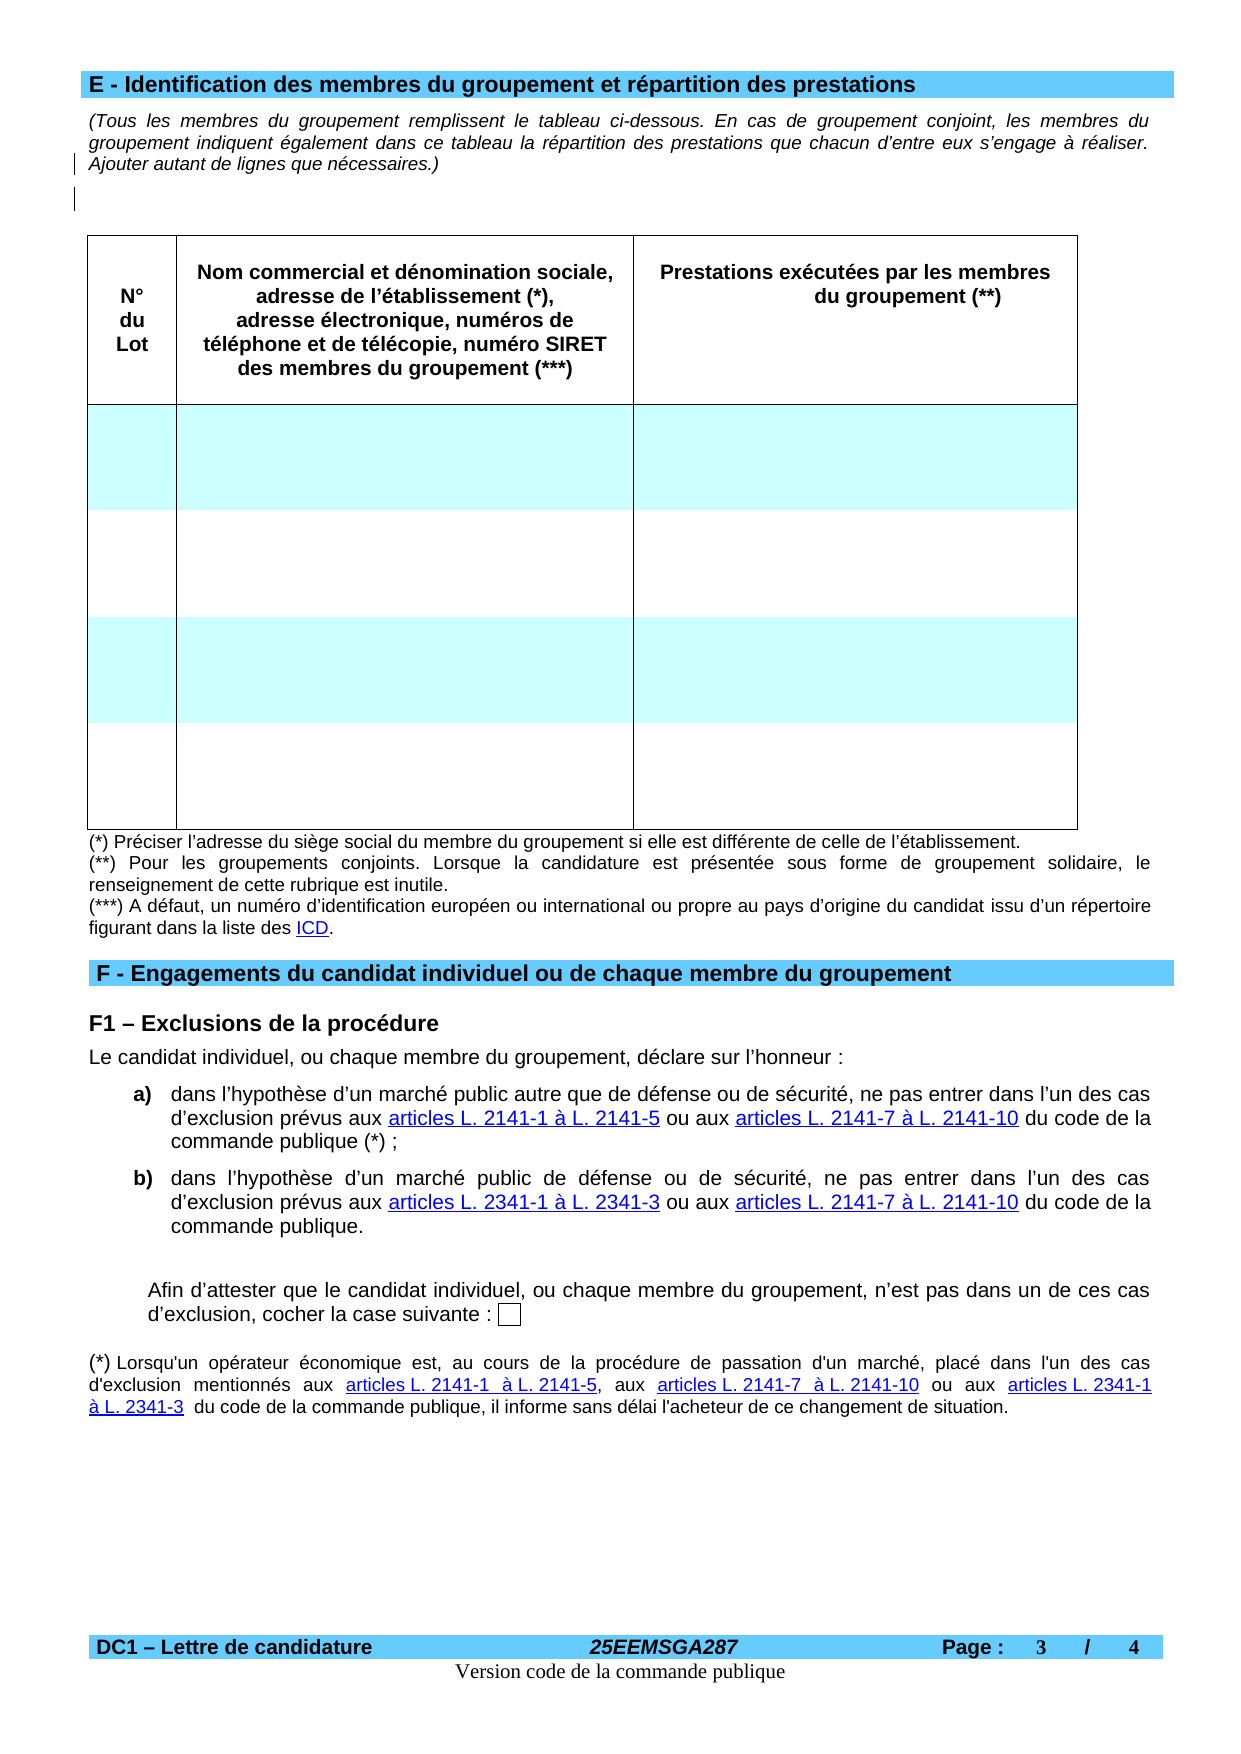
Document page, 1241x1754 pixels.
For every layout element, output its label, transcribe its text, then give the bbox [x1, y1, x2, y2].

table_header N° du Lot [88, 236, 176, 404]
table_cell [88, 723, 176, 829]
table_cell [88, 405, 176, 510]
table_cell [634, 510, 1077, 617]
table_cell [88, 617, 176, 723]
text (**) Pour les groupements conjoints. Lorsque la candidature est présentée sous forme de groupement solidaire, le renseignement de cette rubrique est inutile. [89, 852, 1152, 895]
text (***) A défaut, un numéro d’identification européen ou international ou propre au pays d’origine du candidat issu d’un répertoire figurant dans la liste des ICD. [89, 895, 1152, 938]
table_cell [177, 405, 633, 510]
text F1 – Exclusions de la procédure [89, 1010, 1152, 1037]
table_header F - Engagements du candidat individuel ou de chaque membre du groupement [89, 960, 1174, 986]
table_cell [634, 617, 1077, 723]
text (*) Lorsqu'un opérateur économique est, au cours de la procédure de passation d'un marché, placé dans l'un des cas d'exclusion mentionnés aux articles L. 2141-1 à L. 2141-5, aux articles L. 2141-7 à L. 2141-10 ou aux articles L. 2341-1 à L. 2341-3 du code de la commande publique, il informe sans délai l'acheteur de ce changement de situation. [89, 1350, 1152, 1417]
list dans l’hypothèse d’un marché public de défense ou de sécurité, ne pas entrer dans l’un des cas d’exclusion prévus aux articles L. 2341-1 à L. 2341-3 ou aux articles L. 2141-7 à L. 2141-10 du code de la commande publique. [133, 1166, 1152, 1238]
table_cell [177, 617, 633, 723]
text (*) Préciser l’adresse du siège social du membre du groupement si elle est différente de celle de l’établissement. [89, 830, 1152, 852]
table_cell [177, 510, 633, 617]
table_cell [88, 510, 176, 617]
table_header E - Identification des membres du groupement et répartition des prestations [81, 71, 1174, 98]
table_header Prestations exécutées par les membres du groupement (**) [634, 236, 1077, 404]
text Afin d’attester que le candidat individuel, ou chaque membre du groupement, n’est pas dans un de ces cas d’exclusion, cocher la case suivante : [148, 1278, 1152, 1326]
table_cell [634, 723, 1077, 829]
table_cell [177, 723, 633, 829]
text Le candidat individuel, ou chaque membre du groupement, déclare sur l’honneur : [89, 1045, 1152, 1069]
text (Tous les membres du groupement remplissent le tableau ci-dessous. En cas de groupement conjoint, les membres du groupement indiquent également dans ce tableau la répartition des prestations que chacun d’entre eux s’engage à réaliser. Ajouter autant de lignes que nécessaires.) [89, 110, 1152, 175]
table_cell [634, 405, 1077, 510]
list dans l’hypothèse d’un marché public autre que de défense ou de sécurité, ne pas entrer dans l’un des cas d’exclusion prévus aux articles L. 2141-1 à L. 2141-5 ou aux articles L. 2141-7 à L. 2141-10 du code de la commande publique (*) ; [133, 1081, 1152, 1153]
table_header Nom commercial et dénomination sociale, adresse de l’établissement (*), adresse électronique, numéros de téléphone et de télécopie, numéro SIRET des membres du groupement (***) [177, 236, 633, 404]
